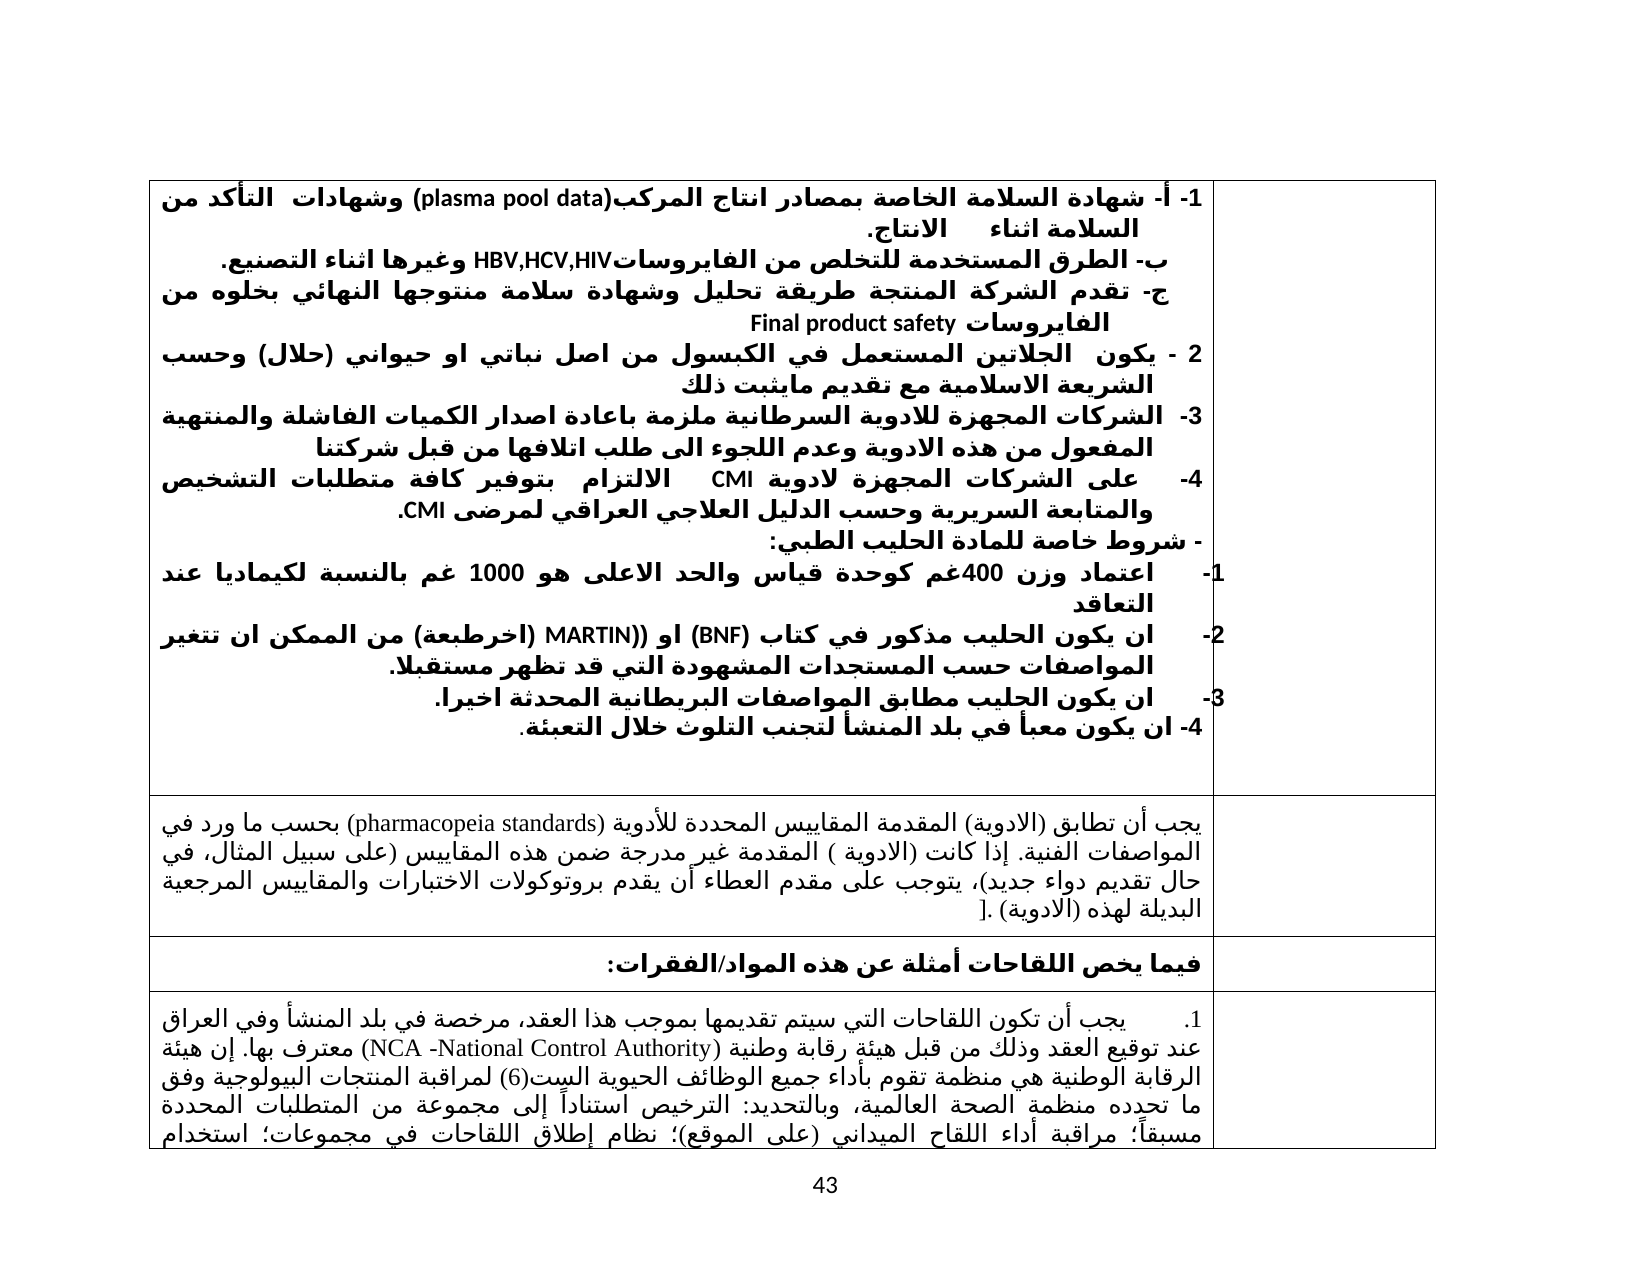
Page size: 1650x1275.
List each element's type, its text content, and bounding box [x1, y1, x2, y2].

table_cell [1214, 937, 1435, 991]
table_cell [150, 181, 1213, 795]
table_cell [150, 992, 1213, 1148]
table_cell [1214, 992, 1435, 1148]
table_cell [1214, 796, 1435, 936]
table_cell يجب أن تطابق (الادوية) المقدمة المقاييس المحددة للأدوية (pharmacopeia standards) بحسب ما ورد في المواصفات الفنية. إذا كانت (الادوية ) المقدمة غير مدرجة ضمن هذه المقاييس (على سبيل المثال، في حال تقديم دواء جديد)، يتوجب على مقدم العطاء أن يقدم بروتوكولات الاختبارات والمقاييس المرجعية البديلة لهذه (الادوية) .[ [150, 796, 1213, 936]
table_cell فيما يخص اللقاحات أمثلة عن هذه المواد/الفقرات: [150, 937, 1213, 991]
table_cell [1214, 181, 1435, 795]
